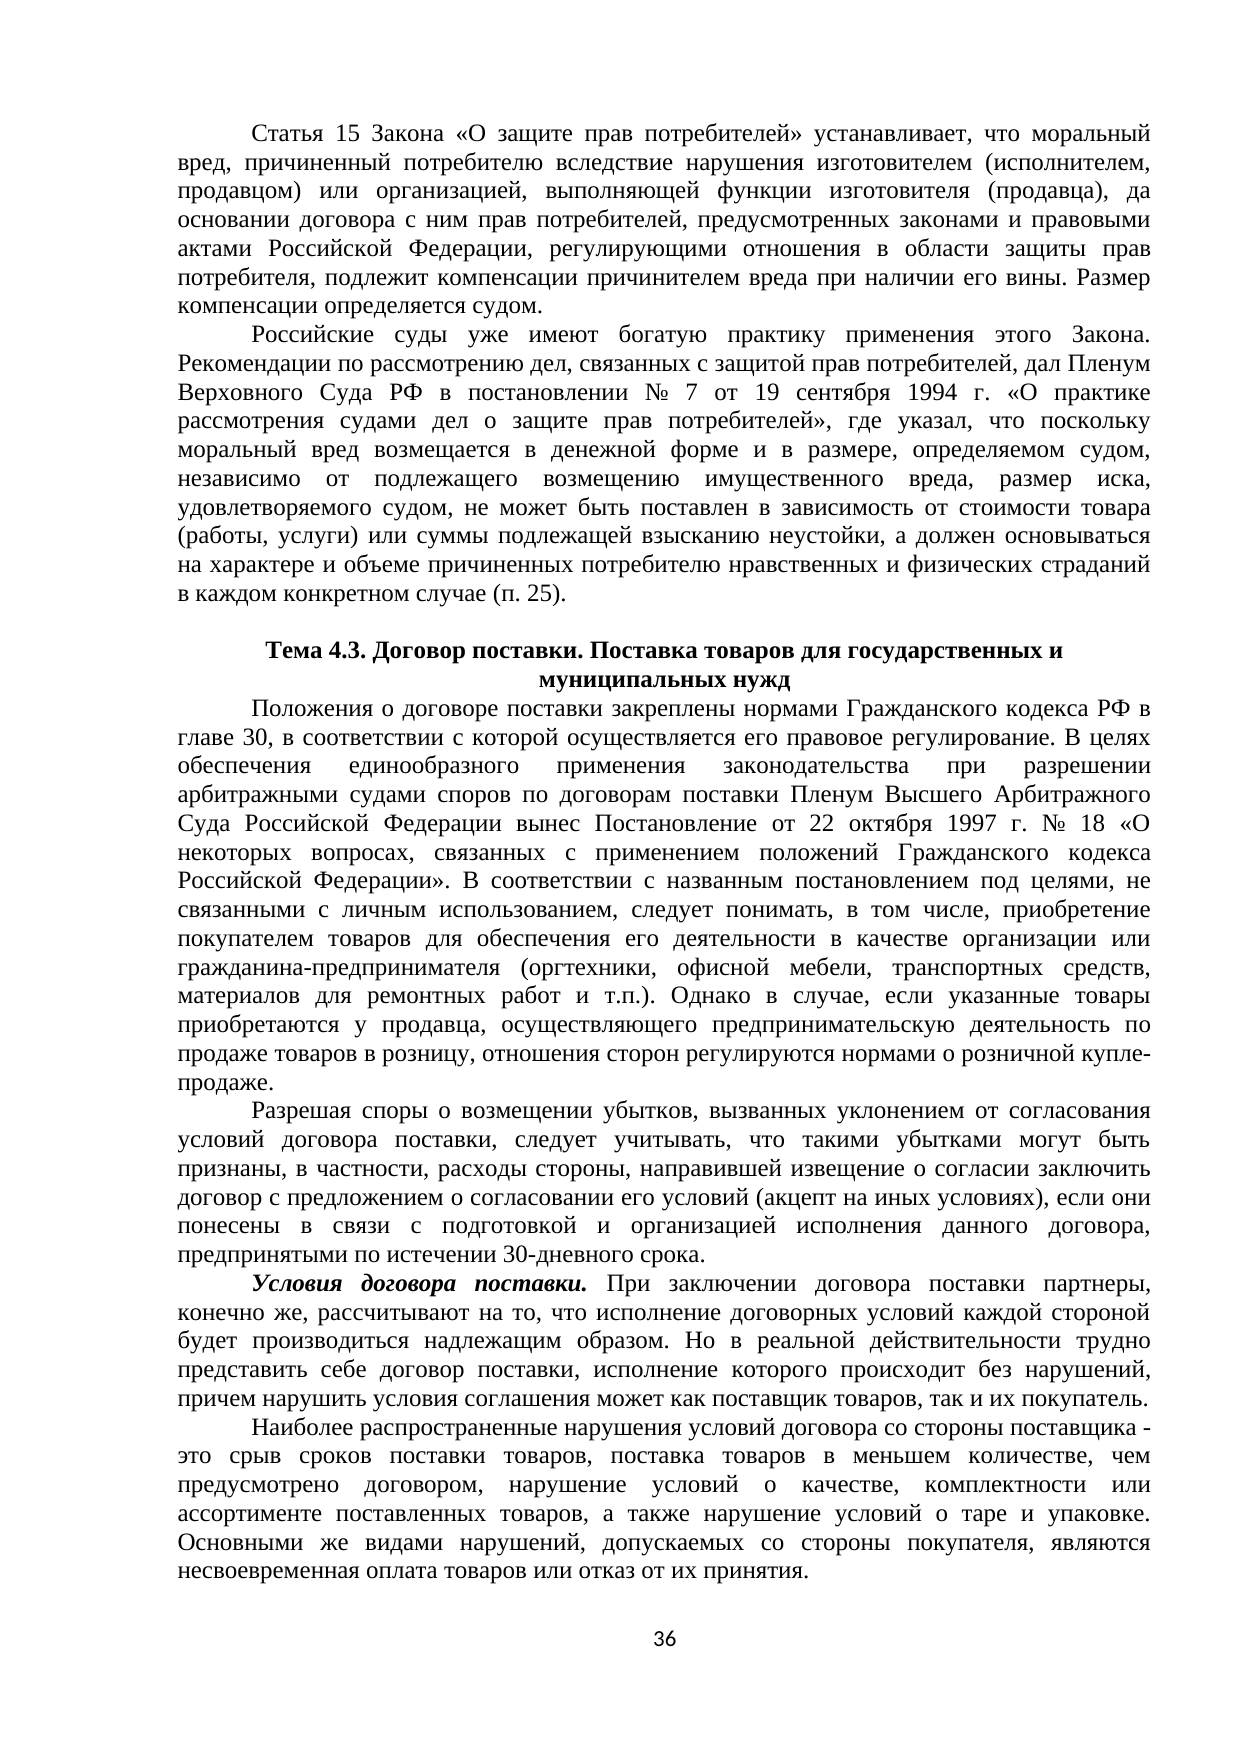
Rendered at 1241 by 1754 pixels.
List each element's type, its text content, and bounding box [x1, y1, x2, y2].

text Условия договора поставки. При заключении договора поставки партнеры, конечно же, рассчитывают на то, что исполнение договорных условий каждой стороной будет производиться надлежащим образом. Но в реальной действительности трудно представить себе договор поставки, исполнение которого происходит без нарушений, причем нарушить условия соглашения может как поставщик товаров, так и их покупатель. [177, 1268, 1152, 1412]
text Российские суды уже имеют богатую практику применения этого Закона. Рекомендации по рассмотрению дел, связанных с защитой прав потребителей, дал Пленум Верховного Суда РФ в постановлении № 7 от 19 сентября 1994 г. «О практике рассмотрения судами дел о защите прав потребителей», где указал, что поскольку моральный вред возмещается в денежной форме и в размере, определяемом судом, независимо от подлежащего возмещению имущественного вреда, размер иска, удовлетворяемого судом, не может быть поставлен в зависимость от стоимости товара (работы, услуги) или суммы подлежащей взысканию неустойки, а должен основываться на характере и объеме причиненных потребителю нравственных и физических страданий в каждом конкретном случае (п. 25). [177, 319, 1152, 607]
text Тема 4.3. Договор поставки. Поставка товаров для государственных и муниципальных нужд [177, 636, 1152, 693]
text Разрешая споры о возмещении убытков, вызванных уклонением от согласования условий договора поставки, следует учитывать, что такими убытками могут быть признаны, в частности, расходы стороны, направившей извещение о согласии заключить договор с предложением о согласовании его условий (акцепт на иных условиях), если они понесены в связи с подготовкой и организацией исполнения данного договора, предпринятыми по истечении 30-дневного срока. [177, 1096, 1152, 1268]
text Статья 15 Закона «О защите прав потребителей» устанавливает, что моральный вред, причиненный потребителю вследствие нарушения изготовителем (исполнителем, продавцом) или организацией, выполняющей функции изготовителя (продавца), да основании договора с ним прав потребителей, предусмотренных законами и правовыми актами Российской Федерации, регулирующими отношения в области защиты прав потребителя, подлежит компенсации причинителем вреда при наличии его вины. Размер компенсации определяется судом. [177, 118, 1152, 319]
text Наиболее распространенные нарушения условий договора со стороны поставщика - это срыв сроков поставки товаров, поставка товаров в меньшем количестве, чем предусмотрено договором, нарушение условий о качестве, комплектности или ассортименте поставленных товаров, а также нарушение условий о таре и упаковке. Основными же видами нарушений, допускаемых со стороны покупателя, являются несвоевременная оплата товаров или отказ от их принятия. [177, 1412, 1152, 1584]
text Положения о договоре поставки закреплены нормами Гражданского кодекса РФ в главе 30, в соответствии с которой осуществляется его правовое регулирование. В целях обеспечения единообразного применения законодательства при разрешении арбитражными судами споров по договорам поставки Пленум Высшего Арбитражного Суда Российской Федерации вынес Постановление от 22 октября 1997 г. № 18 «О некоторых вопросах, связанных с применением положений Гражданского кодекса Российской Федерации». В соответствии с названным постановлением под целями, не связанными с личным использованием, следует понимать, в том числе, приобретение покупателем товаров для обеспечения его деятельности в качестве организации или гражданина-предпринимателя (оргтехники, офисной мебели, транспортных средств, материалов для ремонтных работ и т.п.). Однако в случае, если указанные товары приобретаются у продавца, осуществляющего предпринимательскую деятельность по продаже товаров в розницу, отношения сторон регулируются нормами о розничной купле-продаже. [177, 693, 1152, 1096]
